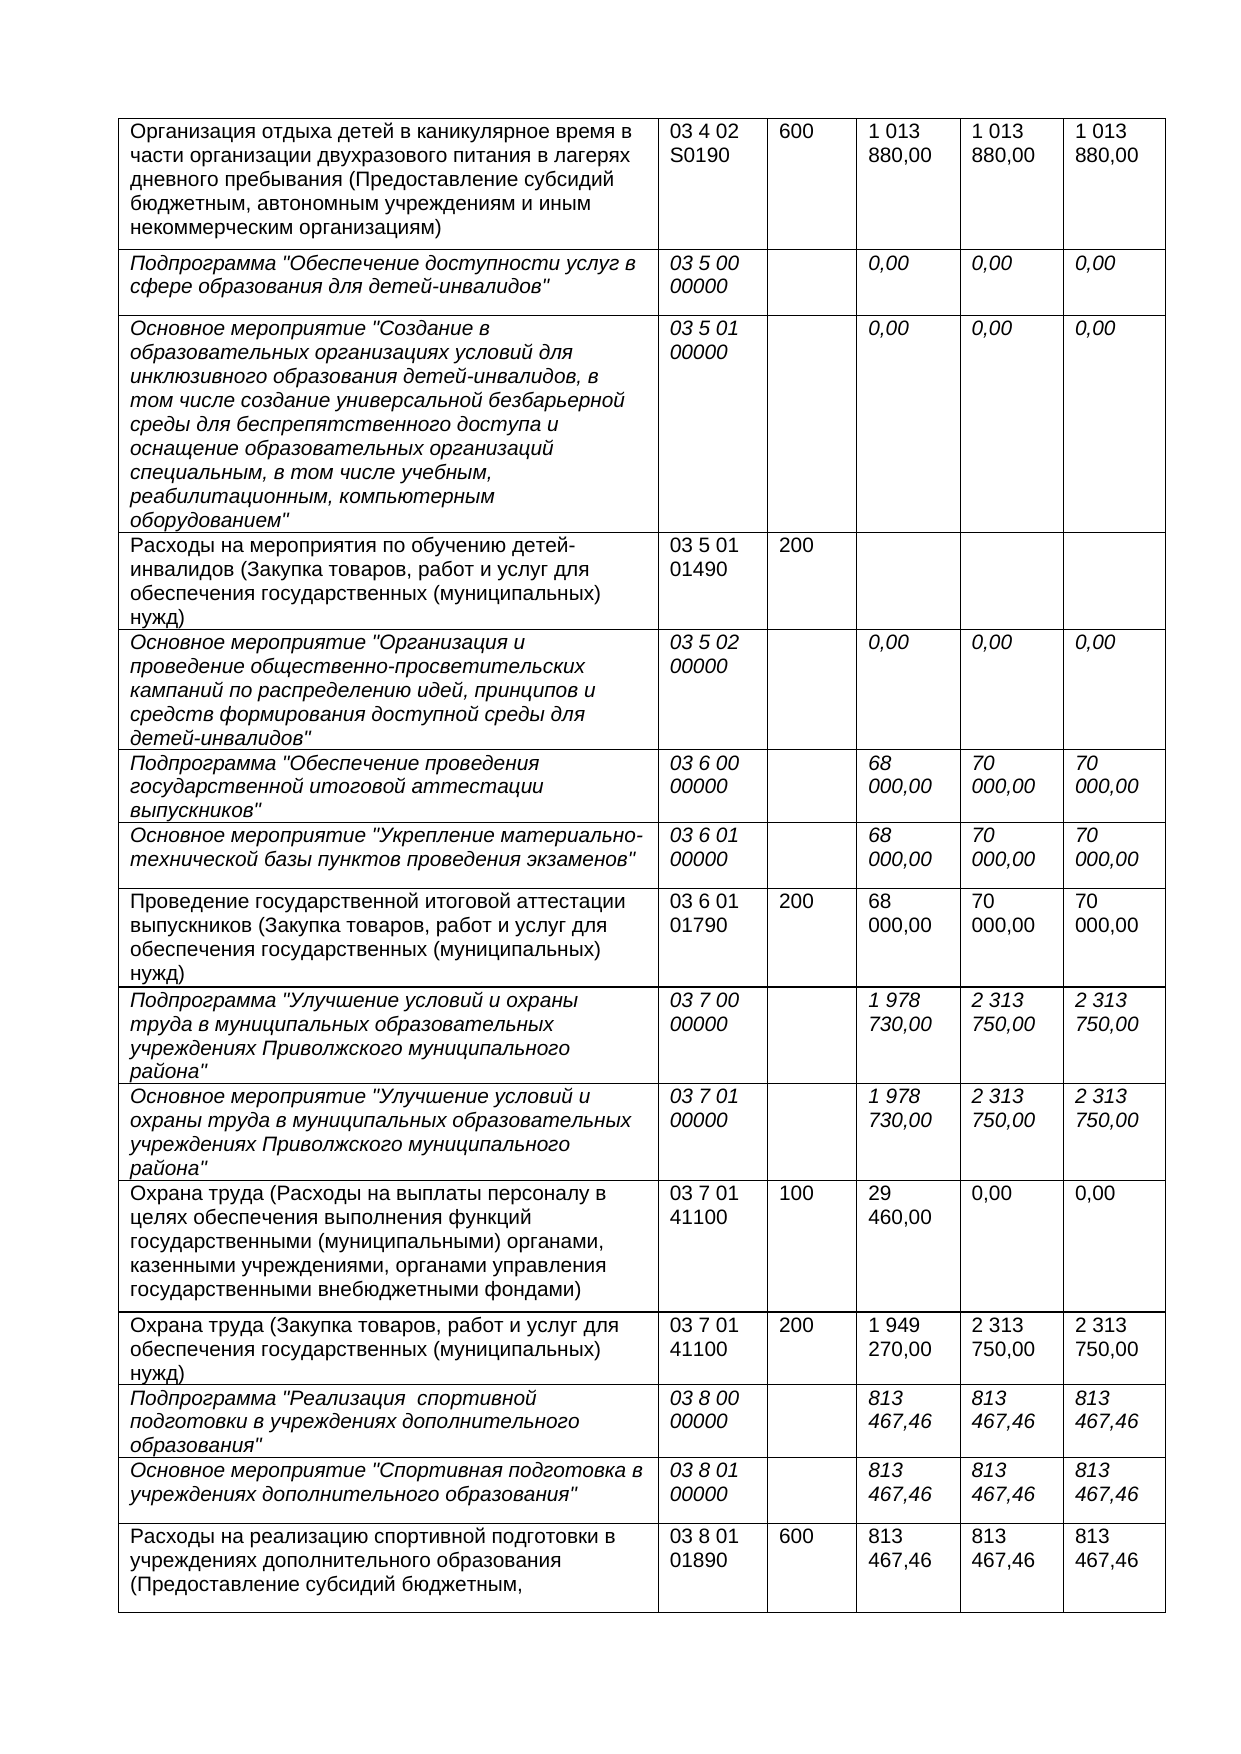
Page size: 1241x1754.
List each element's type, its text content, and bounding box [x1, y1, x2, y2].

table_cell [768, 1458, 856, 1523]
table_cell 03 5 01 01490 [659, 533, 767, 628]
table_cell 68 000,00 [857, 823, 960, 888]
table_cell [857, 533, 960, 628]
table_cell 03 8 01 00000 [659, 1458, 767, 1523]
table_cell 03 4 02 S0190 [659, 119, 767, 249]
table_cell [768, 750, 856, 822]
table_cell 0,00 [1064, 1181, 1165, 1311]
table_cell Организация отдыха детей в каникулярное время в части организации двухразового питания в лагерях дневного пребывания (Предоставление субсидий бюджетным, автономным учреждениям и иным некоммерческим организациям) [119, 119, 658, 249]
table_cell 1 949 270,00 [857, 1313, 960, 1384]
table_cell [768, 823, 856, 888]
table_cell 03 7 01 41100 [659, 1313, 767, 1384]
table_cell 1 013 880,00 [1064, 119, 1165, 249]
table_cell 813 467,46 [1064, 1385, 1165, 1457]
table_cell Подпрограмма "Обеспечение проведения государственной итоговой аттестации выпускников" [119, 750, 658, 822]
table_cell 0,00 [1064, 250, 1165, 315]
table_cell 03 8 00 00000 [659, 1385, 767, 1457]
table_cell 1 978 730,00 [857, 1084, 960, 1180]
table_cell 2 313 750,00 [1064, 988, 1165, 1083]
table_cell 0,00 [1064, 316, 1165, 532]
table_cell [768, 250, 856, 315]
table_cell 600 [768, 119, 856, 249]
table_cell Подпрограмма "Реализация спортивной подготовки в учреждениях дополнительного образования" [119, 1385, 658, 1457]
table_cell 70 000,00 [961, 750, 1063, 822]
table_cell 70 000,00 [961, 889, 1063, 986]
table_cell 03 5 00 00000 [659, 250, 767, 315]
table_cell 813 467,46 [857, 1458, 960, 1523]
table_cell 200 [768, 533, 856, 628]
table_cell 813 467,46 [961, 1385, 1063, 1457]
table_cell 813 467,46 [857, 1524, 960, 1612]
table_cell [768, 630, 856, 749]
table_cell 68 000,00 [857, 750, 960, 822]
table_cell 03 5 01 00000 [659, 316, 767, 532]
table_cell 600 [768, 1524, 856, 1612]
table_cell 70 000,00 [1064, 889, 1165, 986]
table_cell 2 313 750,00 [961, 1313, 1063, 1384]
table_cell 0,00 [961, 630, 1063, 749]
table_cell 200 [768, 1313, 856, 1384]
table_cell Проведение государственной итоговой аттестации выпускников (Закупка товаров, работ и услуг для обеспечения государственных (муниципальных) нужд) [119, 889, 658, 986]
table_cell 0,00 [961, 316, 1063, 532]
table_cell Основное мероприятие "Спортивная подготовка в учреждениях дополнительного образования" [119, 1458, 658, 1523]
table_cell [1064, 533, 1165, 628]
table_cell 1 978 730,00 [857, 988, 960, 1083]
table_cell Расходы на мероприятия по обучению детей-инвалидов (Закупка товаров, работ и услуг для обеспечения государственных (муниципальных) нужд) [119, 533, 658, 628]
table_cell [119, 1524, 658, 1612]
table_cell 03 7 00 00000 [659, 988, 767, 1083]
table_cell 0,00 [857, 316, 960, 532]
table_cell [768, 1385, 856, 1457]
table_cell 813 467,46 [1064, 1458, 1165, 1523]
table_cell 100 [768, 1181, 856, 1311]
table_cell 200 [768, 889, 856, 986]
table_cell 03 7 01 00000 [659, 1084, 767, 1180]
table_cell 0,00 [857, 630, 960, 749]
table_cell 03 6 00 00000 [659, 750, 767, 822]
table_cell Охрана труда (Расходы на выплаты персоналу в целях обеспечения выполнения функций государственными (муниципальными) органами, казенными учреждениями, органами управления государственными внебюджетными фондами) [119, 1181, 658, 1311]
table_cell 1 013 880,00 [961, 119, 1063, 249]
table_cell Подпрограмма "Улучшение условий и охраны труда в муниципальных образовательных учреждениях Приволжского муниципального района" [119, 988, 658, 1083]
table_cell 70 000,00 [1064, 750, 1165, 822]
table_cell 70 000,00 [1064, 823, 1165, 888]
table_cell 03 8 01 01890 [659, 1524, 767, 1612]
table_cell 2 313 750,00 [961, 988, 1063, 1083]
table_cell 813 467,46 [961, 1524, 1063, 1612]
table_cell [768, 988, 856, 1083]
table_cell Основное мероприятие "Укрепление материально-технической базы пунктов проведения экзаменов" [119, 823, 658, 888]
table_cell 0,00 [1064, 630, 1165, 749]
table_cell Основное мероприятие "Создание в образовательных организациях условий для инклюзивного образования детей-инвалидов, в том числе создание универсальной безбарьерной среды для беспрепятственного доступа и оснащение образовательных организаций специальным, в том числе учебным, реабилитационным, компьютерным оборудованием" [119, 316, 658, 532]
table_cell [768, 1084, 856, 1180]
table_cell 68 000,00 [857, 889, 960, 986]
table_cell 0,00 [857, 250, 960, 315]
table_cell 813 467,46 [1064, 1524, 1165, 1612]
table_cell [768, 316, 856, 532]
table_cell 0,00 [961, 1181, 1063, 1311]
table_cell 1 013 880,00 [857, 119, 960, 249]
table_cell 29 460,00 [857, 1181, 960, 1311]
table_cell 813 467,46 [857, 1385, 960, 1457]
table_cell 70 000,00 [961, 823, 1063, 888]
table_cell Основное мероприятие "Улучшение условий и охраны труда в муниципальных образовательных учреждениях Приволжского муниципального района" [119, 1084, 658, 1180]
table_cell 2 313 750,00 [961, 1084, 1063, 1180]
table_cell 813 467,46 [961, 1458, 1063, 1523]
table_cell [961, 533, 1063, 628]
table_cell 03 6 01 01790 [659, 889, 767, 986]
table_cell 03 5 02 00000 [659, 630, 767, 749]
table_cell Подпрограмма "Обеспечение доступности услуг в сфере образования для детей-инвалидов" [119, 250, 658, 315]
table_cell Охрана труда (Закупка товаров, работ и услуг для обеспечения государственных (муниципальных) нужд) [119, 1313, 658, 1384]
table_cell 03 6 01 00000 [659, 823, 767, 888]
table_cell 03 7 01 41100 [659, 1181, 767, 1311]
table_cell 2 313 750,00 [1064, 1084, 1165, 1180]
table_cell 0,00 [961, 250, 1063, 315]
table_cell Основное мероприятие "Организация и проведение общественно-просветительских кампаний по распределению идей, принципов и средств формирования доступной среды для детей-инвалидов" [119, 630, 658, 749]
table_cell 2 313 750,00 [1064, 1313, 1165, 1384]
